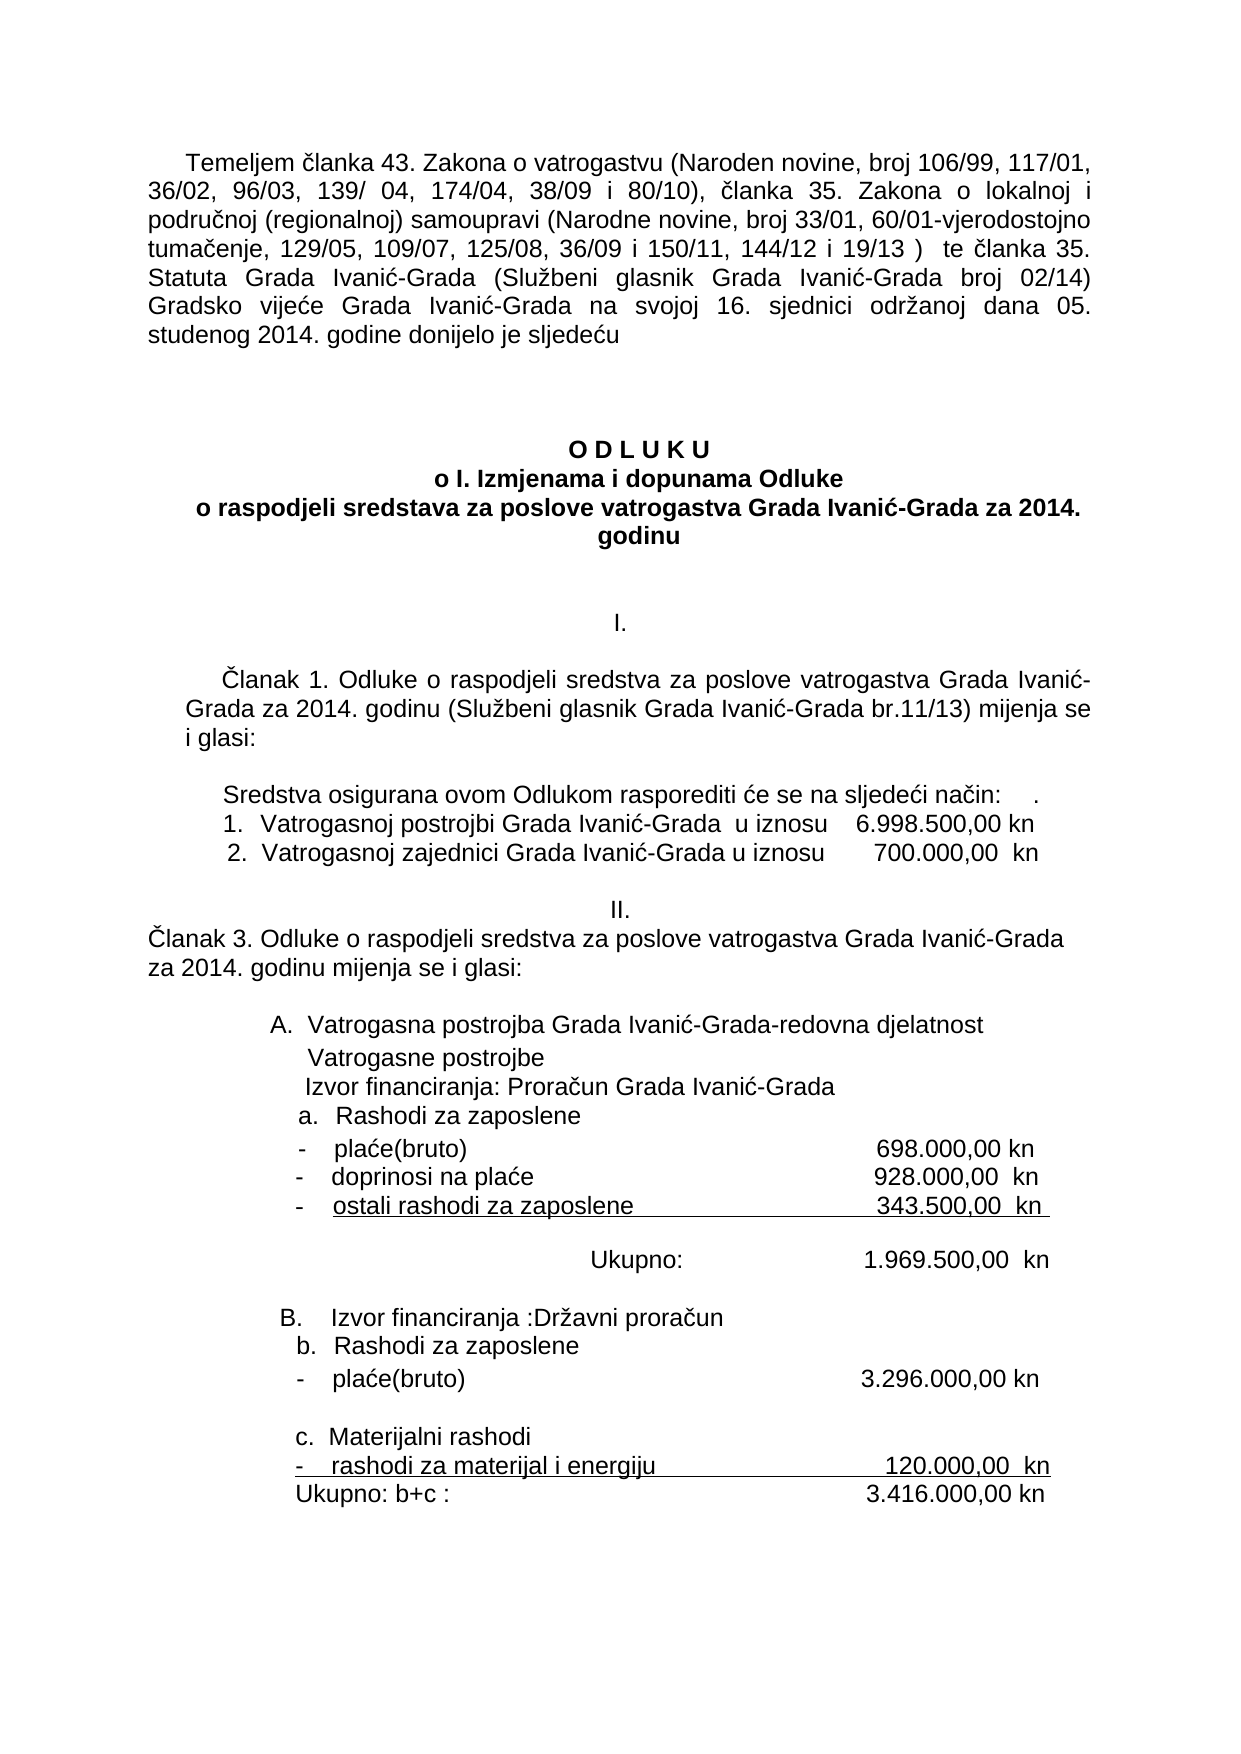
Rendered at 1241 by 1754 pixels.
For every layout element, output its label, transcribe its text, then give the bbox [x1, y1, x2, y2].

text o I. Izmjenama i dopunama Odluke [185, 464, 1093, 493]
text Sredstva osigurana ovom Odlukom rasporediti će se na sljedeći način: . [223, 780, 1093, 809]
list ostali rashodi za zaposlene 343.500,00 kn [295, 1191, 1093, 1220]
text I. [148, 608, 1093, 636]
text 1. Vatrogasnoj postrojbi Grada Ivanić-Grada u iznosu 6.998.500,00 kn [223, 809, 1093, 838]
text O D L U K U [185, 435, 1093, 464]
text - rashodi za materijal i energiju 120.000,00 kn [148, 1451, 1093, 1479]
text Članak 3. Odluke o raspodjeli sredstva za poslove vatrogastva Grada Ivanić-Grada za 2014. godinu mijenja se i glasi: [148, 924, 1093, 981]
list Rashodi za zaposlene [296, 1331, 1093, 1360]
text - doprinosi na plaće 928.000,00 kn [148, 1162, 1093, 1191]
list Rashodi za zaposlene [298, 1101, 1093, 1129]
text o raspodjeli sredstava za poslove vatrogastva Grada Ivanić-Grada za 2014. godinu [185, 493, 1093, 550]
text c. Materijalni rashodi [221, 1422, 1093, 1451]
text Ukupno: 1.969.500,00 kn [148, 1245, 1093, 1274]
text Temeljem članka 43. Zakona o vatrogastvu (Naroden novine, broj 106/99, 117/01, 36/02, 96/03, 139/ 04, 174/04, 38/09 i 80/10), članka 35. Zakona o lokalnoj i područnoj (regionalnoj) samoupravi (Narodne novine, broj 33/01, 60/01-vjerodostojno tumačenje, 129/05, 109/07, 125/08, 36/09 i 150/11, 144/12 i 19/13 ) te članka 35. Statuta Grada Ivanić-Grada (Službeni glasnik Grada Ivanić-Grada broj 02/14) Gradsko vijeće Grada Ivanić-Grada na svojoj 16. sjednici održanoj dana 05. studenog 2014. godine donijelo je sljedeću [148, 148, 1093, 349]
text Članak 1. Odluke o raspodjeli sredstva za poslove vatrogastva Grada Ivanić-Grada za 2014. godinu (Službeni glasnik Grada Ivanić-Grada br.11/13) mijenja se i glasi: [185, 665, 1093, 751]
text Izvor financiranja: Proračun Grada Ivanić-Grada [148, 1072, 1093, 1101]
list Vatrogasna postrojba Grada Ivanić-Grada-redovna djelatnost [270, 1010, 1093, 1039]
text Vatrogasne postrojbe [307, 1043, 1093, 1072]
text II. [148, 895, 1093, 924]
text - plaće(bruto) 698.000,00 kn [298, 1134, 1093, 1162]
text - plaće(bruto) 3.296.000,00 kn [296, 1364, 1093, 1393]
text Ukupno: b+c : 3.416.000,00 kn [148, 1479, 1093, 1508]
text 2. Vatrogasnoj zajednici Grada Ivanić-Grada u iznosu 700.000,00 kn [185, 838, 1093, 866]
text B. Izvor financiranja :Državni proračun [148, 1303, 1093, 1331]
